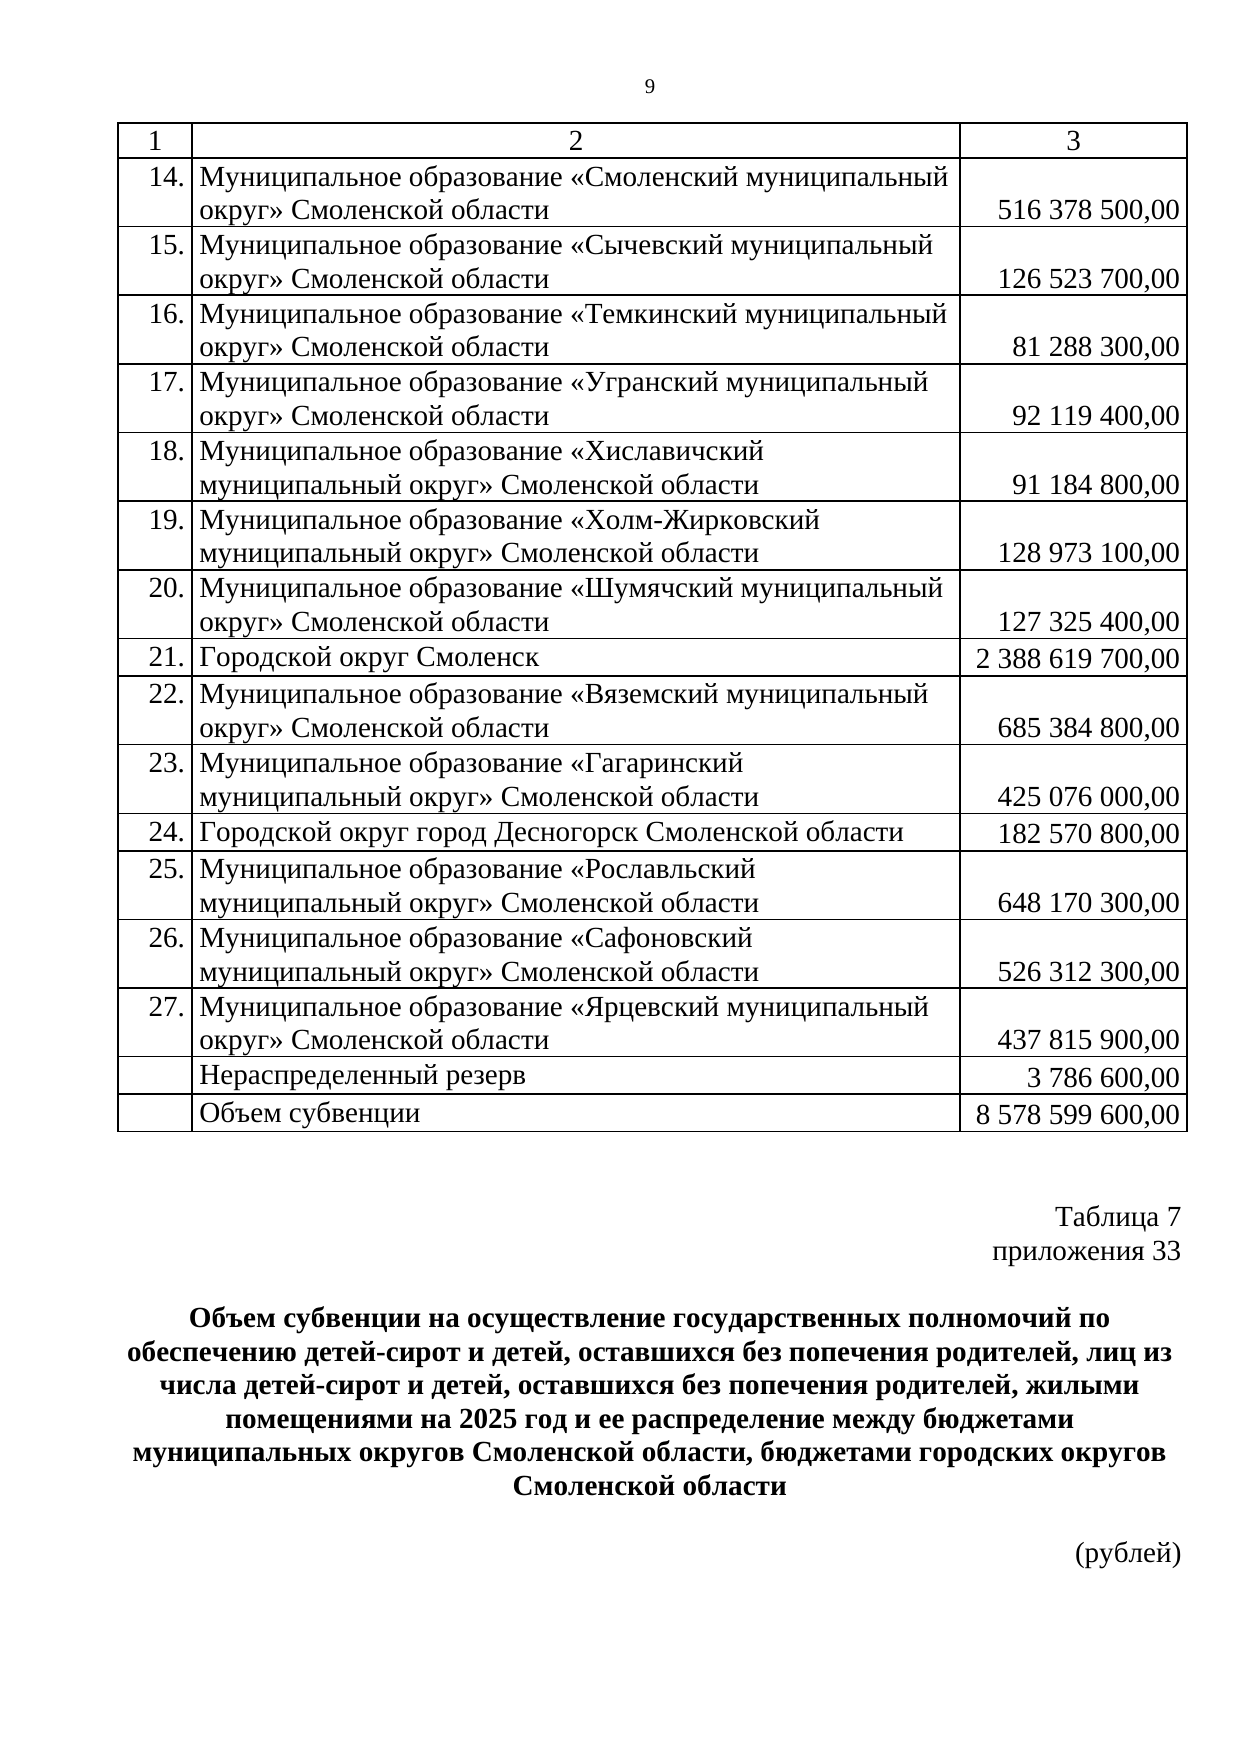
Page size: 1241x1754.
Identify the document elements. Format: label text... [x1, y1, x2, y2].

table_cell 16. [119, 296, 191, 363]
text Таблица 7 [118, 1199, 1181, 1233]
table_cell Муниципальное образование «Сафоновский муниципальный округ» Смоленской области [193, 920, 959, 987]
table_cell Городской округ Смоленск [193, 639, 959, 675]
table_cell Объем субвенции [193, 1095, 959, 1131]
table_cell 2 388 619 700,00 [961, 639, 1186, 675]
table_cell 91 184 800,00 [961, 433, 1186, 500]
table_cell Муниципальное образование «Сычевский муниципальный округ» Смоленской области [193, 227, 959, 294]
table_cell 24. [119, 814, 191, 850]
table_cell Муниципальное образование «Угранский муниципальный округ» Смоленской области [193, 365, 959, 432]
table_cell 20. [119, 571, 191, 638]
table_cell 182 570 800,00 [961, 814, 1186, 850]
text приложения 33 [118, 1233, 1181, 1267]
table_cell 126 523 700,00 [961, 227, 1186, 294]
table_cell 8 578 599 600,00 [961, 1095, 1186, 1131]
table_cell Муниципальное образование «Ярцевский муниципальный округ» Смоленской области [193, 989, 959, 1056]
table_cell 437 815 900,00 [961, 989, 1186, 1056]
table_cell Муниципальное образование «Холм-Жирковский муниципальный округ» Смоленской области [193, 502, 959, 569]
table_cell Городской округ город Десногорск Смоленской области [193, 814, 959, 850]
table_cell 516 378 500,00 [961, 159, 1186, 226]
table_cell 26. [119, 920, 191, 987]
table_cell Муниципальное образование «Шумячский муниципальный округ» Смоленской области [193, 571, 959, 638]
table_cell 127 325 400,00 [961, 571, 1186, 638]
table_cell 526 312 300,00 [961, 920, 1186, 987]
table_cell 25. [119, 852, 191, 918]
table_cell 92 119 400,00 [961, 365, 1186, 432]
table_cell Муниципальное образование «Темкинский муниципальный округ» Смоленской области [193, 296, 959, 363]
table_cell 19. [119, 502, 191, 569]
table_cell Муниципальное образование «Гагаринский муниципальный округ» Смоленской области [193, 745, 959, 812]
table_cell Нераспределенный резерв [193, 1057, 959, 1093]
table_cell 685 384 800,00 [961, 677, 1186, 744]
table_cell 425 076 000,00 [961, 745, 1186, 812]
table_cell Муниципальное образование «Смоленский муниципальный округ» Смоленской области [193, 159, 959, 226]
table_cell 17. [119, 365, 191, 432]
table_cell [119, 1095, 191, 1131]
table_cell 23. [119, 745, 191, 812]
table_cell 22. [119, 677, 191, 744]
text Объем субвенции на осуществление государственных полномочий по обеспечению детей-сирот и детей, оставшихся без попечения родителей, лиц из числа детей-сирот и детей, оставшихся без попечения родителей, жилыми помещениями на 2025 год и ее распределение между бюджетами муниципальных округов Смоленской области, бюджетами городских округов Смоленской области [118, 1300, 1181, 1501]
table_header 2 [193, 124, 959, 157]
table_cell [119, 1057, 191, 1093]
table_cell 21. [119, 639, 191, 675]
table_cell 128 973 100,00 [961, 502, 1186, 569]
table_cell 14. [119, 159, 191, 226]
table_cell 18. [119, 433, 191, 500]
table_cell 648 170 300,00 [961, 852, 1186, 918]
table_cell Муниципальное образование «Хиславичский муниципальный округ» Смоленской области [193, 433, 959, 500]
text (рублей) [118, 1535, 1181, 1568]
table_cell Муниципальное образование «Вяземский муниципальный округ» Смоленской области [193, 677, 959, 744]
table_cell Муниципальное образование «Рославльский муниципальный округ» Смоленской области [193, 852, 959, 918]
table_header 3 [961, 124, 1186, 157]
table_cell 81 288 300,00 [961, 296, 1186, 363]
table_cell 27. [119, 989, 191, 1056]
table_cell 15. [119, 227, 191, 294]
table_header 1 [119, 124, 191, 157]
table_cell 3 786 600,00 [961, 1057, 1186, 1093]
